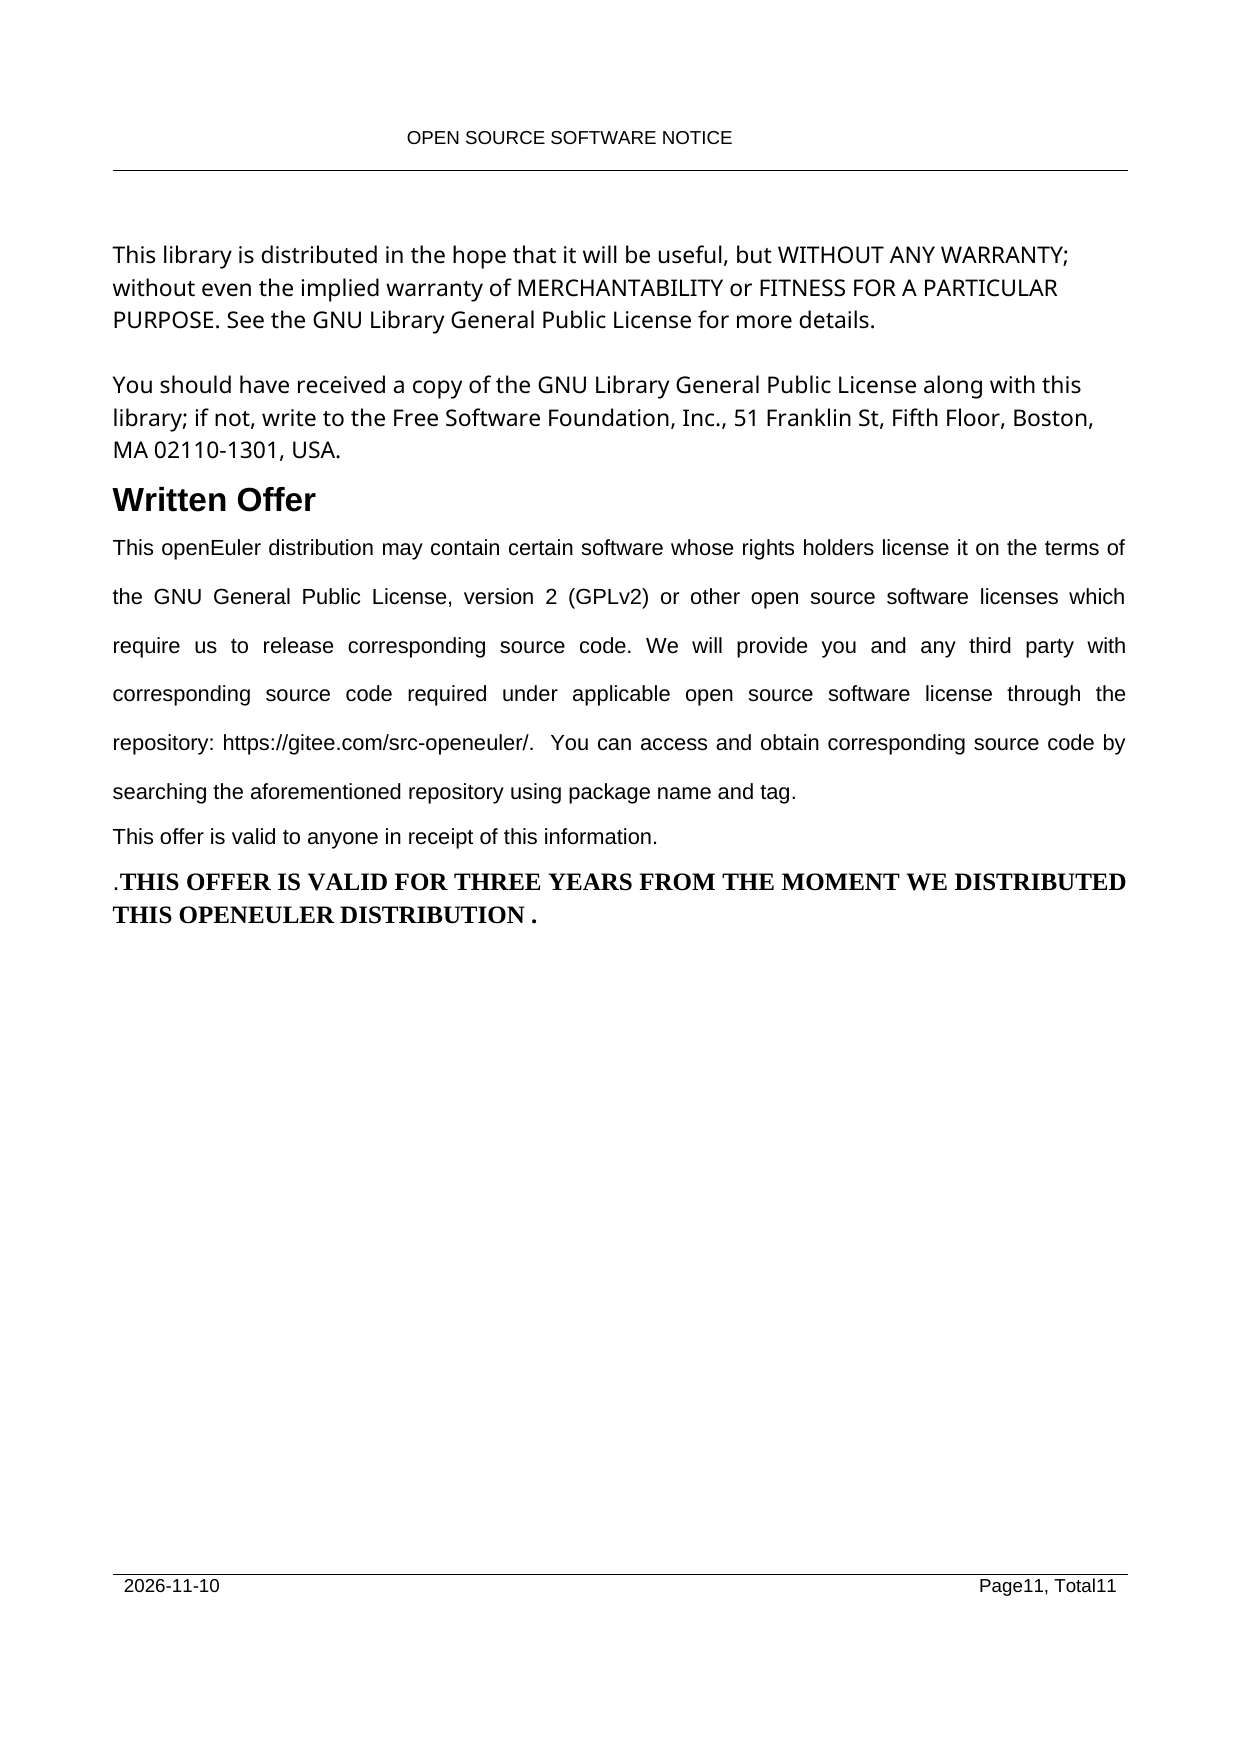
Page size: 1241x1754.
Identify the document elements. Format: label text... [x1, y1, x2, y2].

text This library is distributed in the hope that it will be useful, but WITHOUT ANY WARRANTY; without even the implied warranty of MERCHANTABILITY or FITNESS FOR A PARTICULAR PURPOSE. See the GNU Library General Public License for more details. [112, 239, 1128, 336]
text This openEuler distribution may contain certain software whose rights holders license it on the terms of the GNU General Public License, version 2 (GPLv2) or other open source software licenses which require us to release corresponding source code. We will provide you and any third party with corresponding source code required under applicable open source software license through the repository: https://gitee.com/src-openeuler/. You can access and obtain corresponding source code by searching the aforementioned repository using package name and tag. [112, 531, 1128, 808]
text .THIS OFFER IS VALID FOR THREE YEARS FROM THE MOMENT WE DISTRIBUTED THIS OPENEULER DISTRIBUTION . [112, 865, 1128, 930]
text Written Offer [112, 466, 1128, 531]
text You should have received a copy of the GNU Library General Public License along with this library; if not, write to the Free Software Foundation, Inc., 51 Franklin St, Fifth Floor, Boston, MA 02110-1301, USA. [112, 369, 1128, 466]
text This offer is valid to anyone in receipt of this information. [112, 820, 1128, 853]
